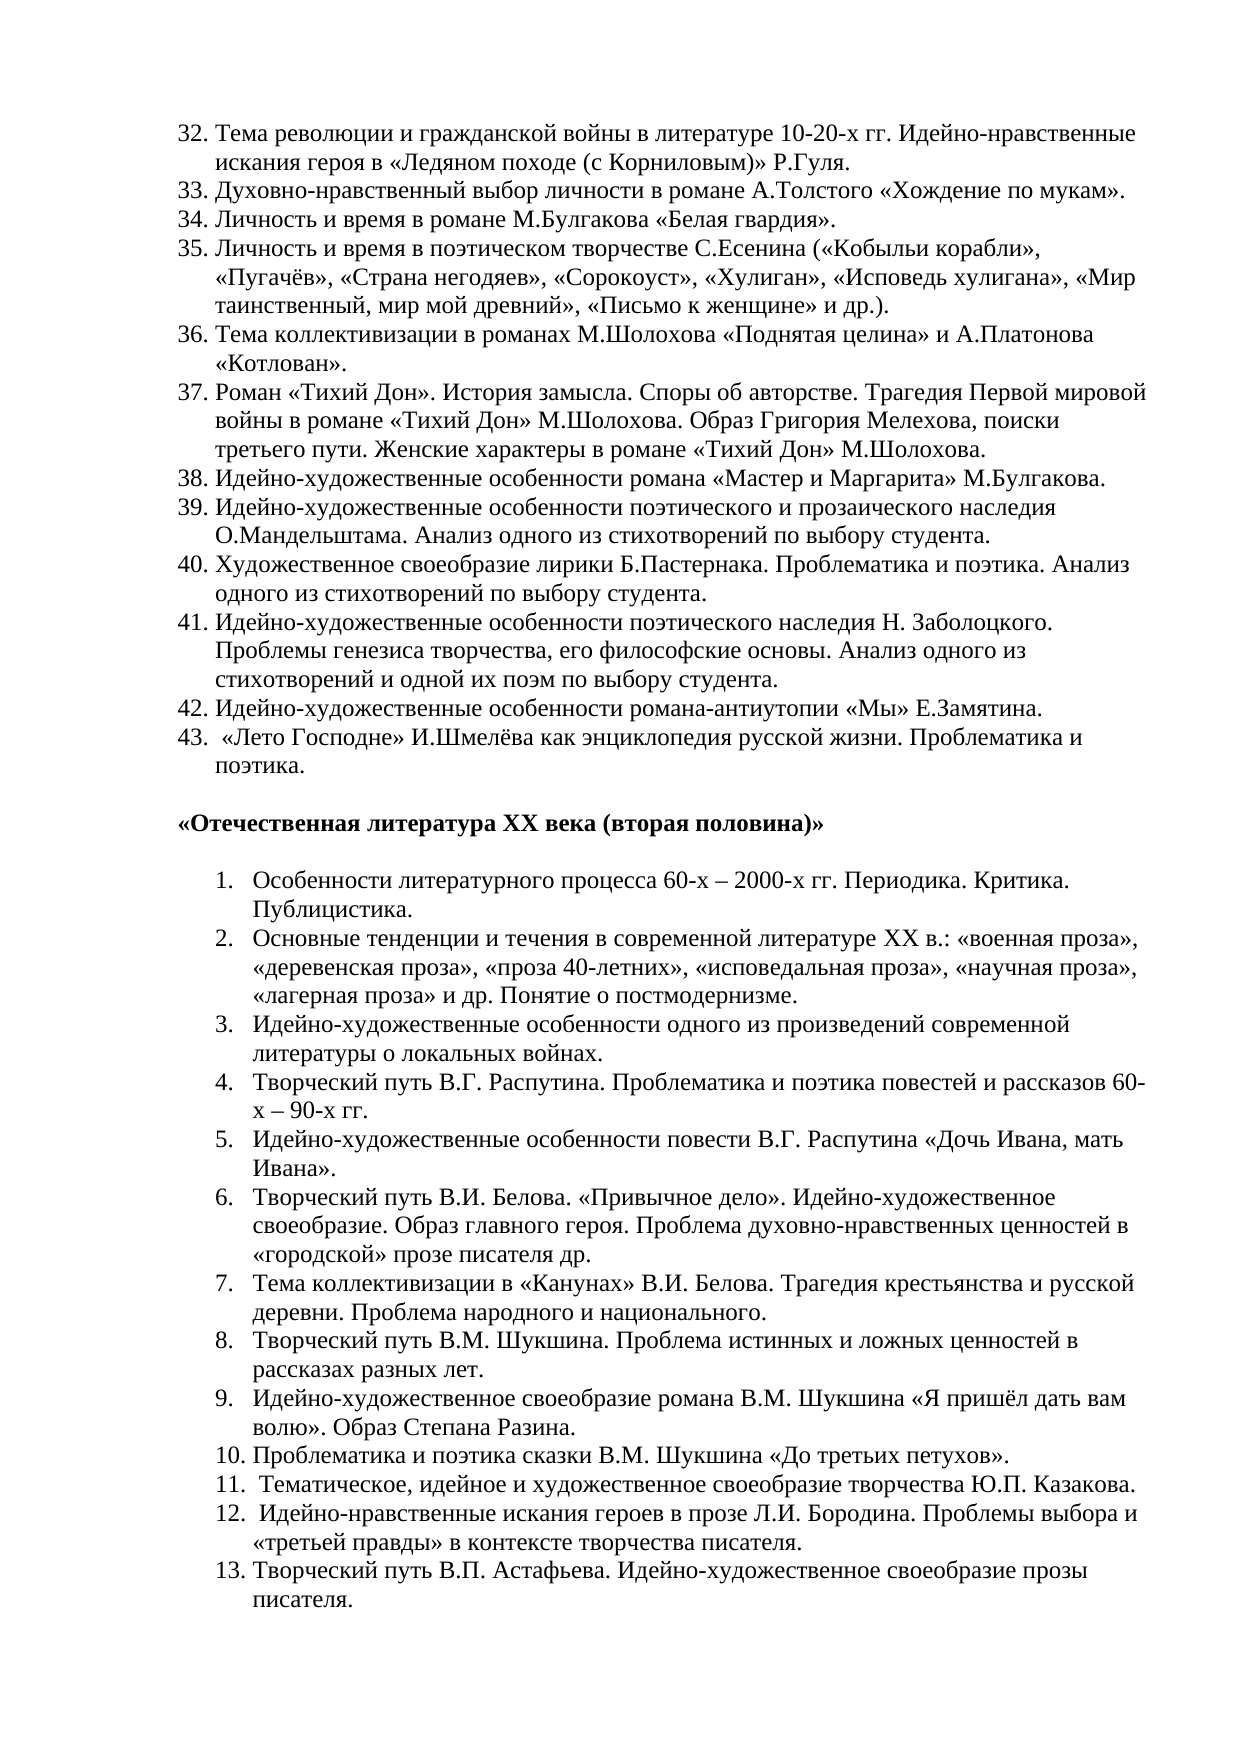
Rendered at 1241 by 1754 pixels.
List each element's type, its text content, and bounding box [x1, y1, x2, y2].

list Особенности литературного процесса 60-х – 2000-х гг. Периодика. Критика. Публицистика. [215, 866, 1152, 923]
list Проблематика и поэтика сказки В.М. Шукшина «До третьих петухов». [215, 1441, 1152, 1469]
list Творческий путь В.М. Шукшина. Проблема истинных и ложных ценностей в рассказах разных лет. [215, 1326, 1152, 1383]
list Идейно-художественные особенности поэтического и прозаического наследия О.Мандельштама. Анализ одного из стихотворений по выбору студента. [177, 492, 1152, 549]
list Идейно-художественные особенности романа-антиутопии «Мы» Е.Замятина. [177, 693, 1152, 722]
list Идейно-художественные особенности поэтического наследия Н. Заболоцкого. Проблемы генезиса творчества, его философские основы. Анализ одного из стихотворений и одной их поэм по выбору студента. [177, 607, 1152, 693]
list Тема коллективизации в романах М.Шолохова «Поднятая целина» и А.Платонова «Котлован». [177, 319, 1152, 377]
list Идейно-художественное своеобразие романа В.М. Шукшина «Я пришёл дать вам волю». Образ Степана Разина. [215, 1383, 1152, 1441]
list «Лето Господне» И.Шмелёва как энциклопедия русской жизни. Проблематика и поэтика. [177, 722, 1152, 779]
list Творческий путь В.П. Астафьева. Идейно-художественное своеобразие прозы писателя. [215, 1556, 1152, 1613]
list Тема коллективизации в «Канунах» В.И. Белова. Трагедия крестьянства и русской деревни. Проблема народного и национального. [215, 1268, 1152, 1326]
list Личность и время в романе М.Булгакова «Белая гвардия». [177, 204, 1152, 233]
list Идейно-нравственные искания героев в прозе Л.И. Бородина. Проблемы выбора и «третьей правды» в контексте творчества писателя. [215, 1498, 1152, 1556]
list Художественное своеобразие лирики Б.Пастернака. Проблематика и поэтика. Анализ одного из стихотворений по выбору студента. [177, 549, 1152, 607]
list Тематическое, идейное и художественное своеобразие творчества Ю.П. Казакова. [215, 1469, 1152, 1498]
list Творческий путь В.И. Белова. «Привычное дело». Идейно-художественное своеобразие. Образ главного героя. Проблема духовно-нравственных ценностей в «городской» прозе писателя др. [215, 1182, 1152, 1268]
list Идейно-художественные особенности романа «Мастер и Маргарита» М.Булгакова. [177, 463, 1152, 492]
list Тема революции и гражданской войны в литературе 10-20-х гг. Идейно-нравственные искания героя в «Ледяном походе (с Корниловым)» Р.Гуля. [177, 118, 1152, 176]
list Идейно-художественные особенности повести В.Г. Распутина «Дочь Ивана, мать Ивана». [215, 1124, 1152, 1182]
list Идейно-художественные особенности одного из произведений современной литературы о локальных войнах. [215, 1009, 1152, 1067]
list Духовно-нравственный выбор личности в романе А.Толстого «Хождение по мукам». [177, 176, 1152, 204]
text «Отечественная литература XX века (вторая половина)» [177, 808, 1152, 837]
list Творческий путь В.Г. Распутина. Проблематика и поэтика повестей и рассказов 60-х – 90-х гг. [215, 1067, 1152, 1124]
list Основные тенденции и течения в современной литературе XX в.: «военная проза», «деревенская проза», «проза 40-летних», «исповедальная проза», «научная проза», «лагерная проза» и др. Понятие о постмодернизме. [215, 923, 1152, 1009]
list Роман «Тихий Дон». История замысла. Споры об авторстве. Трагедия Первой мировой войны в романе «Тихий Дон» М.Шолохова. Образ Григория Мелехова, поиски третьего пути. Женские характеры в романе «Тихий Дон» М.Шолохова. [177, 377, 1152, 463]
list Личность и время в поэтическом творчестве С.Есенина («Кобыльи корабли», «Пугачёв», «Страна негодяев», «Сорокоуст», «Хулиган», «Исповедь хулигана», «Мир таинственный, мир мой древний», «Письмо к женщине» и др.). [177, 233, 1152, 319]
